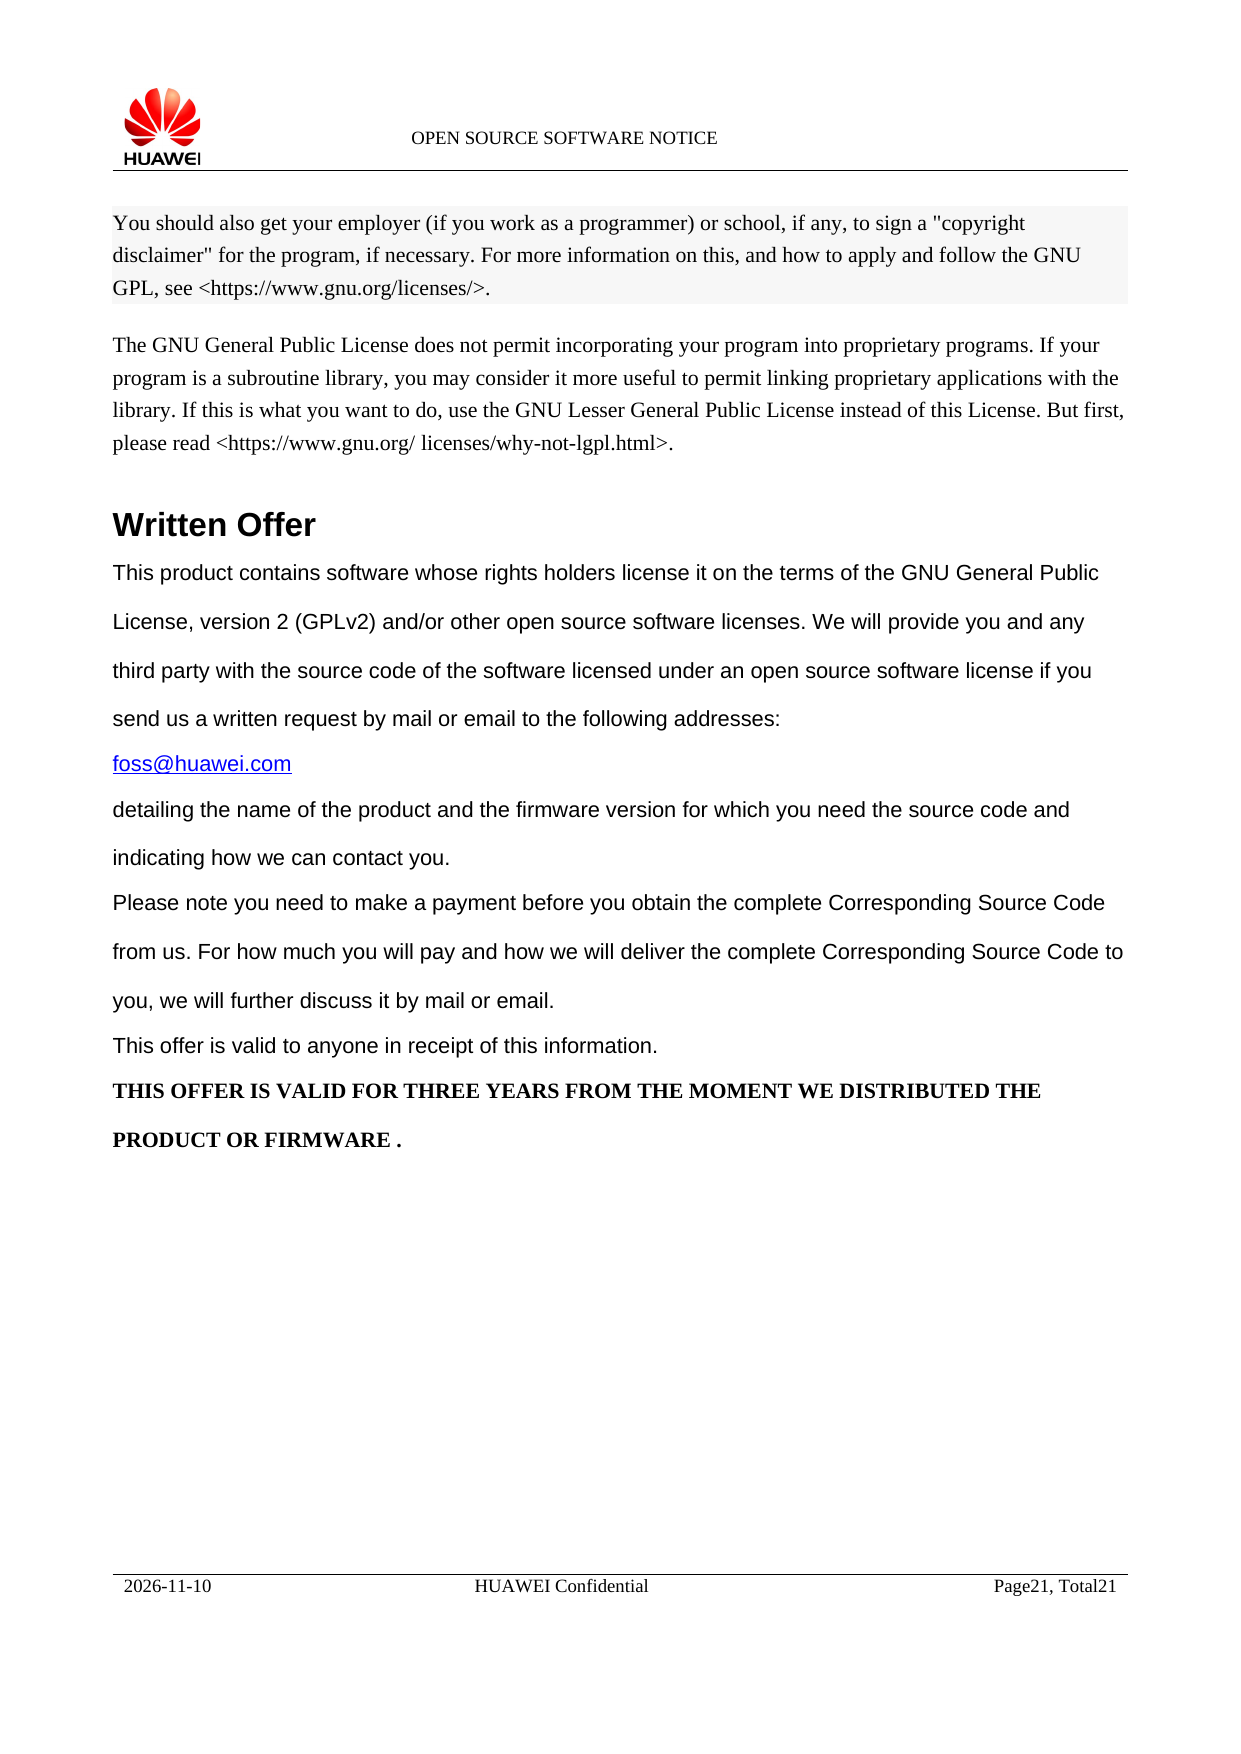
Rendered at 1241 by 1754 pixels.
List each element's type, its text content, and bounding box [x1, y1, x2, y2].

text You should also get your employer (if you work as a programmer) or school, if any, to sign a "copyright disclaimer" for the program, if necessary. For more information on this, and how to apply and follow the GNU GPL, see <https://www.gnu.org/licenses/>. [112, 206, 1128, 304]
text Please note you need to make a payment before you obtain the complete Corresponding Source Code from us. For how much you will pay and how we will deliver the complete Corresponding Source Code to you, we will further discuss it by mail or email. [112, 887, 1128, 1017]
text foss@huawei.com [112, 748, 1128, 780]
text This product contains software whose rights holders license it on the terms of the GNU General Public License, version 2 (GPLv2) and/or other open source software licenses. We will provide you and any third party with the source code of the software licensed under an open source software license if you send us a written request by mail or email to the following addresses: [112, 556, 1128, 735]
picture [124, 88, 201, 165]
text detailing the name of the product and the firmware version for which you need the source code and indicating how we can contact you. [112, 793, 1128, 874]
text Written Offer [112, 491, 1128, 556]
text This offer is valid for three years from the moment we distributed the product or firmware . [112, 1074, 1128, 1156]
text The GNU General Public License does not permit incorporating your program into proprietary programs. If your program is a subroutine library, you may consider it more useful to permit linking proprietary applications with the library. If this is what you want to do, use the GNU Lesser General Public License instead of this License. But first, please read <https://www.gnu.org/ licenses/why-not-lgpl.html>. [112, 329, 1128, 491]
text This offer is valid to anyone in receipt of this information. [112, 1029, 1128, 1062]
